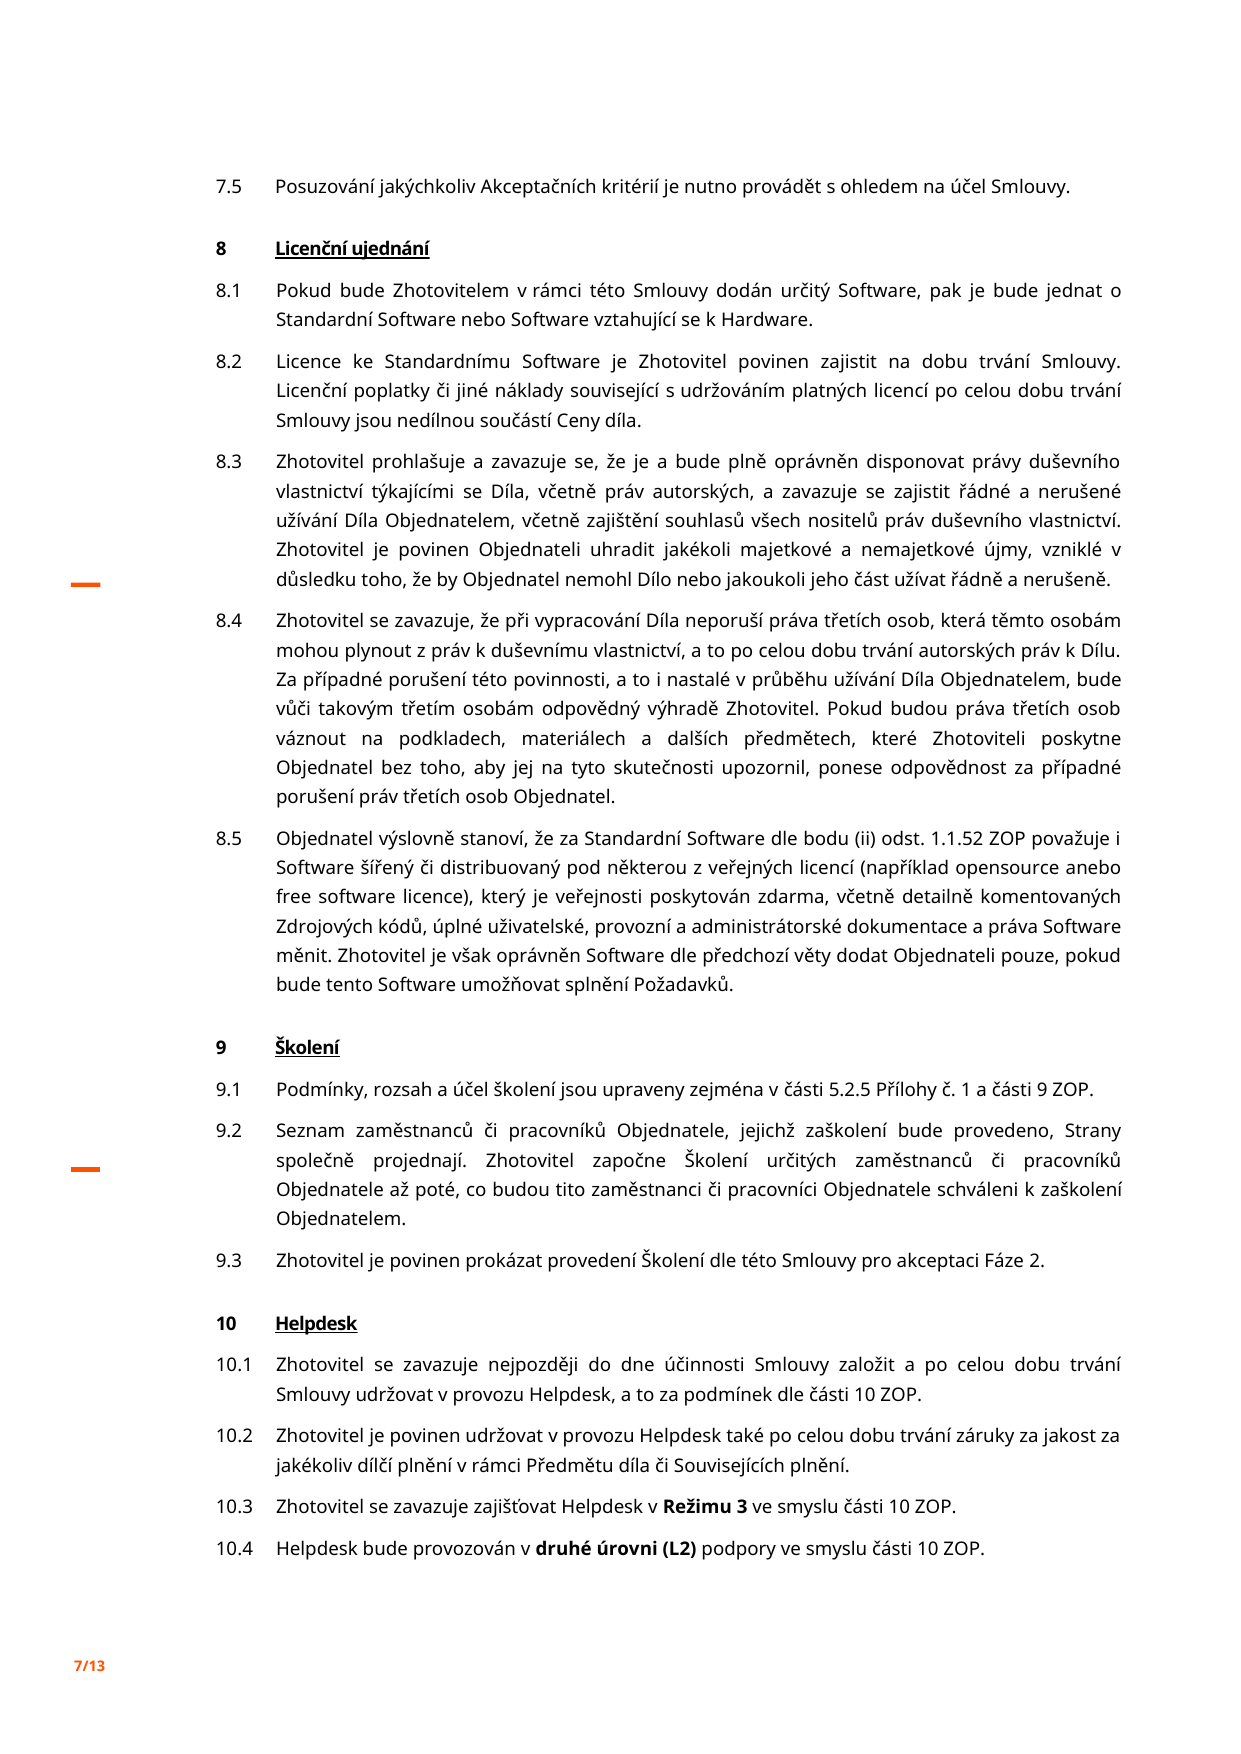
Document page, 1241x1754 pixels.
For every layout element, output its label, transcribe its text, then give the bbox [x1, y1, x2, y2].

subtitle Licenční ujednání [216, 236, 1122, 261]
subtitle Licence ke Standardnímu Software je Zhotovitel povinen zajistit na dobu trvání Smlouvy. Licenční poplatky či jiné náklady související s udržováním platných licencí po celou dobu trvání Smlouvy jsou nedílnou součástí Ceny díla. [216, 348, 1122, 433]
subtitle Helpdesk [216, 1310, 1122, 1335]
subtitle Podmínky, rozsah a účel školení jsou upraveny zejména v části 5.2.5 Přílohy č. 1 a části 9 ZOP. [216, 1076, 1122, 1101]
subtitle Seznam zaměstnanců či pracovníků Objednatele, jejichž zaškolení bude provedeno, Strany společně projednají. Zhotovitel započne Školení určitých zaměstnanců či pracovníků Objednatele až poté, co budou tito zaměstnanci či pracovníci Objednatele schváleni k zaškolení Objednatelem. [216, 1118, 1122, 1231]
subtitle Zhotovitel prohlašuje a zavazuje se, že je a bude plně oprávněn disponovat právy duševního vlastnictví týkajícími se Díla, včetně práv autorských, a zavazuje se zajistit řádné a nerušené užívání Díla Objednatelem, včetně zajištění souhlasů všech nositelů práv duševního vlastnictví. Zhotovitel je povinen Objednateli uhradit jakékoli majetkové a nemajetkové újmy, vzniklé v důsledku toho, že by Objednatel nemohl Dílo nebo jakoukoli jeho část užívat řádně a nerušeně. [216, 449, 1122, 591]
subtitle Zhotovitel je povinen udržovat v provozu Helpdesk také po celou dobu trvání záruky za jakost za jakékoliv dílčí plnění v rámci Předmětu díla či Souvisejících plnění. [216, 1423, 1122, 1477]
subtitle Objednatel výslovně stanoví, že za Standardní Software dle bodu (ii) odst. 1.1.52 ZOP považuje i Software šířený či distribuovaný pod některou z veřejných licencí (například opensource anebo free software licence), který je veřejnosti poskytován zdarma, včetně detailně komentovaných Zdrojových kódů, úplné uživatelské, provozní a administrátorské dokumentace a práva Software měnit. Zhotovitel je však oprávněn Software dle předchozí věty dodat Objednateli pouze, pokud bude tento Software umožňovat splnění Požadavků. [216, 825, 1122, 997]
subtitle Zhotovitel se zavazuje nejpozději do dne účinnosti Smlouvy založit a po celou dobu trvání Smlouvy udržovat v provozu Helpdesk, a to za podmínek dle části 10 ZOP. [216, 1352, 1122, 1406]
subtitle Zhotovitel se zavazuje, že při vypracování Díla neporuší práva třetích osob, která těmto osobám mohou plynout z práv k duševnímu vlastnictví, a to po celou dobu trvání autorských práv k Dílu. Za případné porušení této povinnosti, a to i nastalé v průběhu užívání Díla Objednatelem, bude vůči takovým třetím osobám odpovědný výhradě Zhotovitel. Pokud budou práva třetích osob váznout na podkladech, materiálech a dalších předmětech, které Zhotoviteli poskytne Objednatel bez toho, aby jej na tyto skutečnosti upozornil, ponese odpovědnost za případné porušení práv třetích osob Objednatel. [216, 608, 1122, 809]
subtitle Pokud bude Zhotovitelem v rámci této Smlouvy dodán určitý Software, pak je bude jednat o Standardní Software nebo Software vztahující se k Hardware. [216, 277, 1122, 332]
subtitle Helpdesk bude provozován v druhé úrovni (L2) podpory ve smyslu části 10 ZOP. [216, 1535, 1122, 1561]
subtitle Zhotovitel se zavazuje zajišťovat Helpdesk v Režimu 3 ve smyslu části 10 ZOP. [216, 1494, 1122, 1519]
list Posuzování jakýchkoliv Akceptačních kritérií je nutno provádět s ohledem na účel Smlouvy. [216, 173, 1122, 199]
subtitle Školení [216, 1034, 1122, 1059]
subtitle Zhotovitel je povinen prokázat provedení Školení dle této Smlouvy pro akceptaci Fáze 2. [216, 1247, 1122, 1273]
